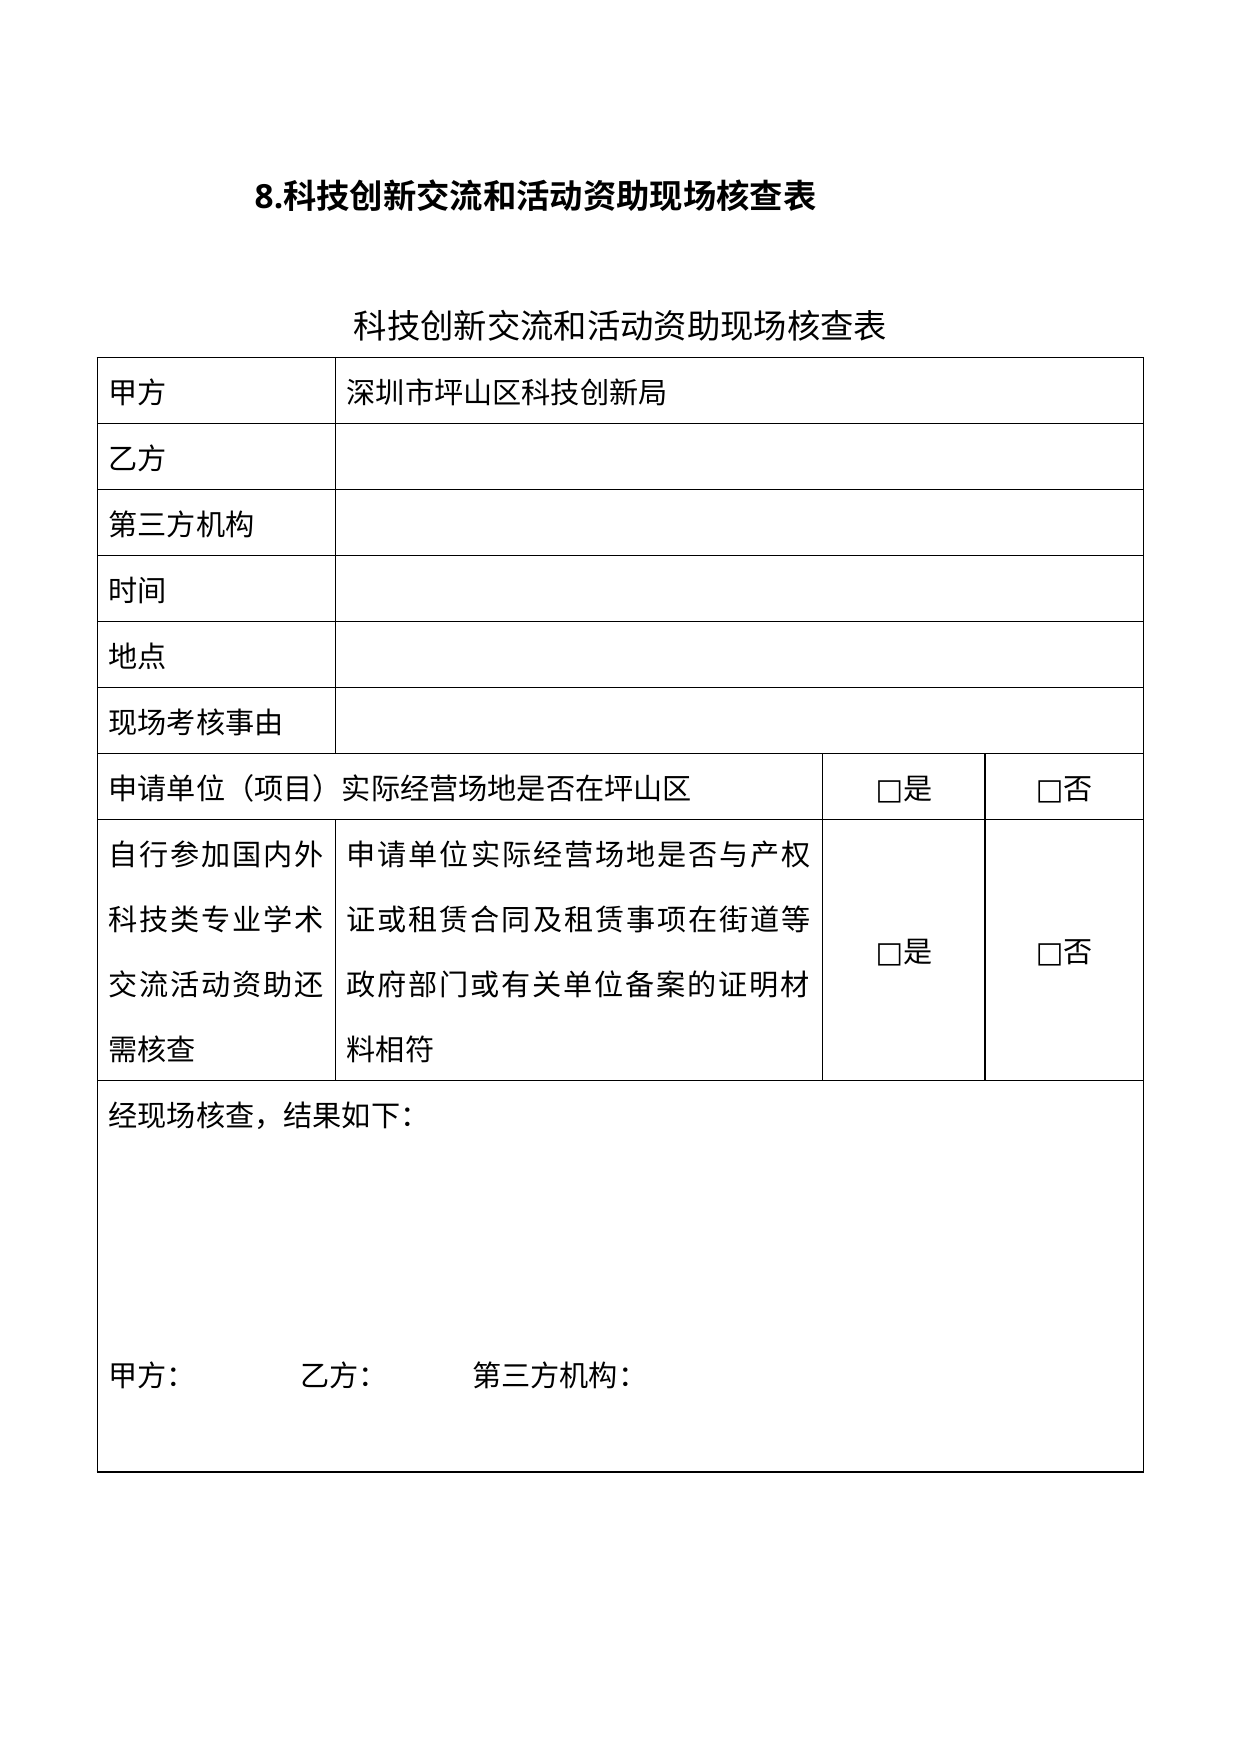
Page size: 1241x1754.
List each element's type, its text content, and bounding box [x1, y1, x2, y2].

table_header 深圳市坪山区科技创新局 [336, 358, 1143, 423]
table_cell [336, 490, 1143, 555]
table_cell 时间 [98, 556, 335, 621]
table_cell 申请单位实际经营场地是否与产权证或租赁合同及租赁事项在街道等政府部门或有关单位备案的证明材料相符 [336, 820, 822, 1080]
table_cell [336, 622, 1143, 687]
table_cell 第三方机构 [98, 490, 335, 555]
table_cell □否 [986, 820, 1143, 1080]
table_cell 申请单位（项目）实际经营场地是否在坪山区 [98, 754, 822, 819]
table_cell [336, 424, 1143, 489]
table_cell 自行参加国内外科技类专业学术交流活动资助还需核查 [98, 820, 335, 1080]
table_cell [336, 688, 1143, 753]
table_cell 乙方 [98, 424, 335, 489]
table_header 甲方 [98, 358, 335, 423]
table_cell □是 [823, 754, 984, 819]
table_cell 现场考核事由 [98, 688, 335, 753]
table_cell 经现场核查，结果如下： 甲方： 乙方： 第三方机构： [98, 1081, 1143, 1471]
text 8.科技创新交流和活动资助现场核查表 [187, 162, 1053, 227]
table_cell □否 [986, 754, 1143, 819]
table_cell 地点 [98, 622, 335, 687]
table_cell [336, 556, 1143, 621]
table_cell □是 [823, 820, 984, 1080]
text 科技创新交流和活动资助现场核查表 [187, 292, 1053, 357]
